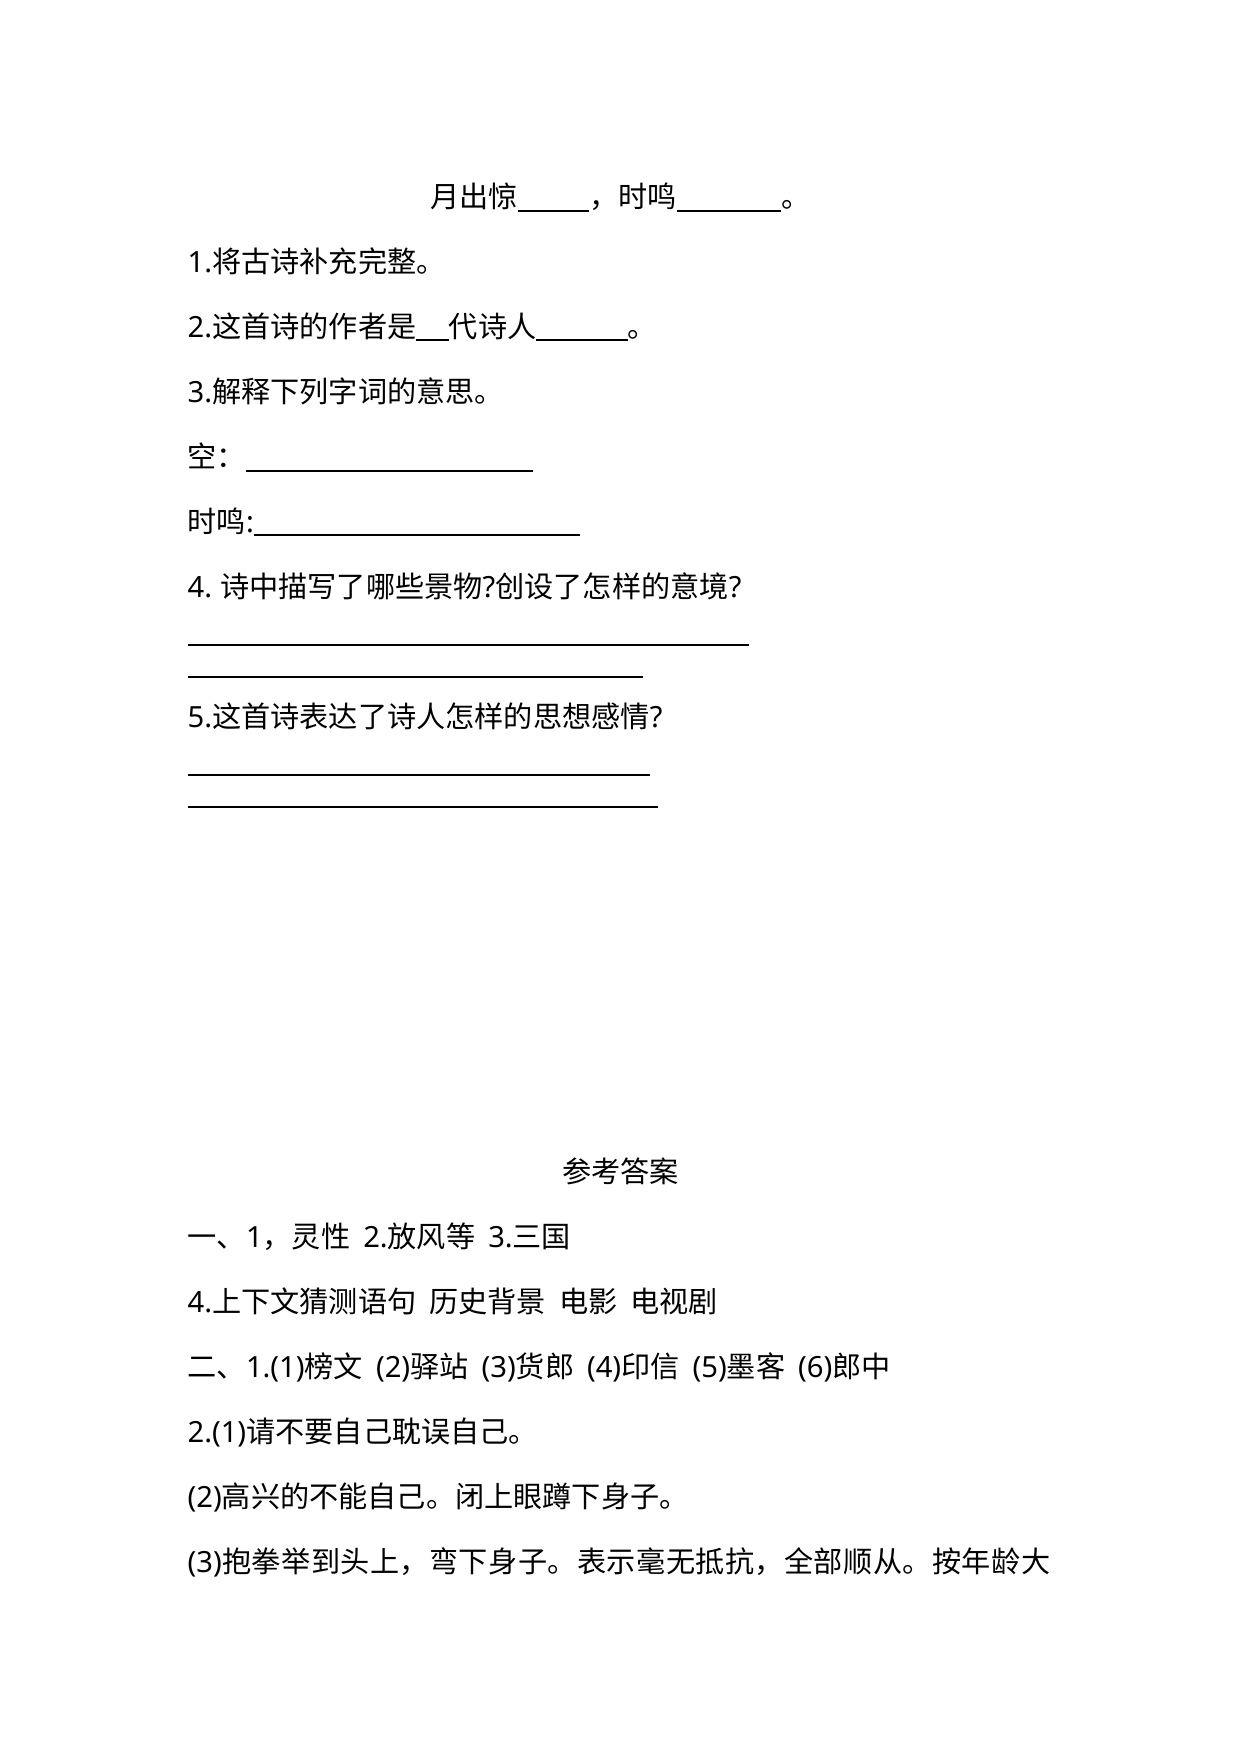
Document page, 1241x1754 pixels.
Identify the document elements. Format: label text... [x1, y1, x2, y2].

text 一、1，灵性 2.放风等 3.三国 [187, 1202, 1053, 1267]
text 二、1.(1)榜文 (2)驿站 (3)货郎 (4)印信 (5)墨客 (6)郎中 [187, 1332, 1053, 1397]
text 时鸣: [187, 487, 1053, 552]
text 5.这首诗表达了诗人怎样的思想感情? [187, 682, 1053, 747]
text 1.将古诗补充完整。 [187, 227, 1053, 292]
text (2)高兴的不能自己。闭上眼蹲下身子。 [187, 1462, 1053, 1527]
text 参考答案 [187, 1137, 1053, 1202]
text 3.解释下列字词的意思。 [187, 357, 1053, 422]
text 2.(1)请不要自己耽误自己。 [187, 1397, 1053, 1462]
text 2.这首诗的作者是 代诗人 。 [187, 292, 1053, 357]
text 4.上下文猜测语句 历史背景 电影 电视剧 [187, 1267, 1053, 1332]
text 空： [187, 422, 1053, 487]
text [187, 1527, 1053, 1592]
list 诗中描写了哪些景物?创设了怎样的意境? [187, 552, 1053, 617]
text 月出惊 ，时鸣 。 [187, 162, 1053, 227]
